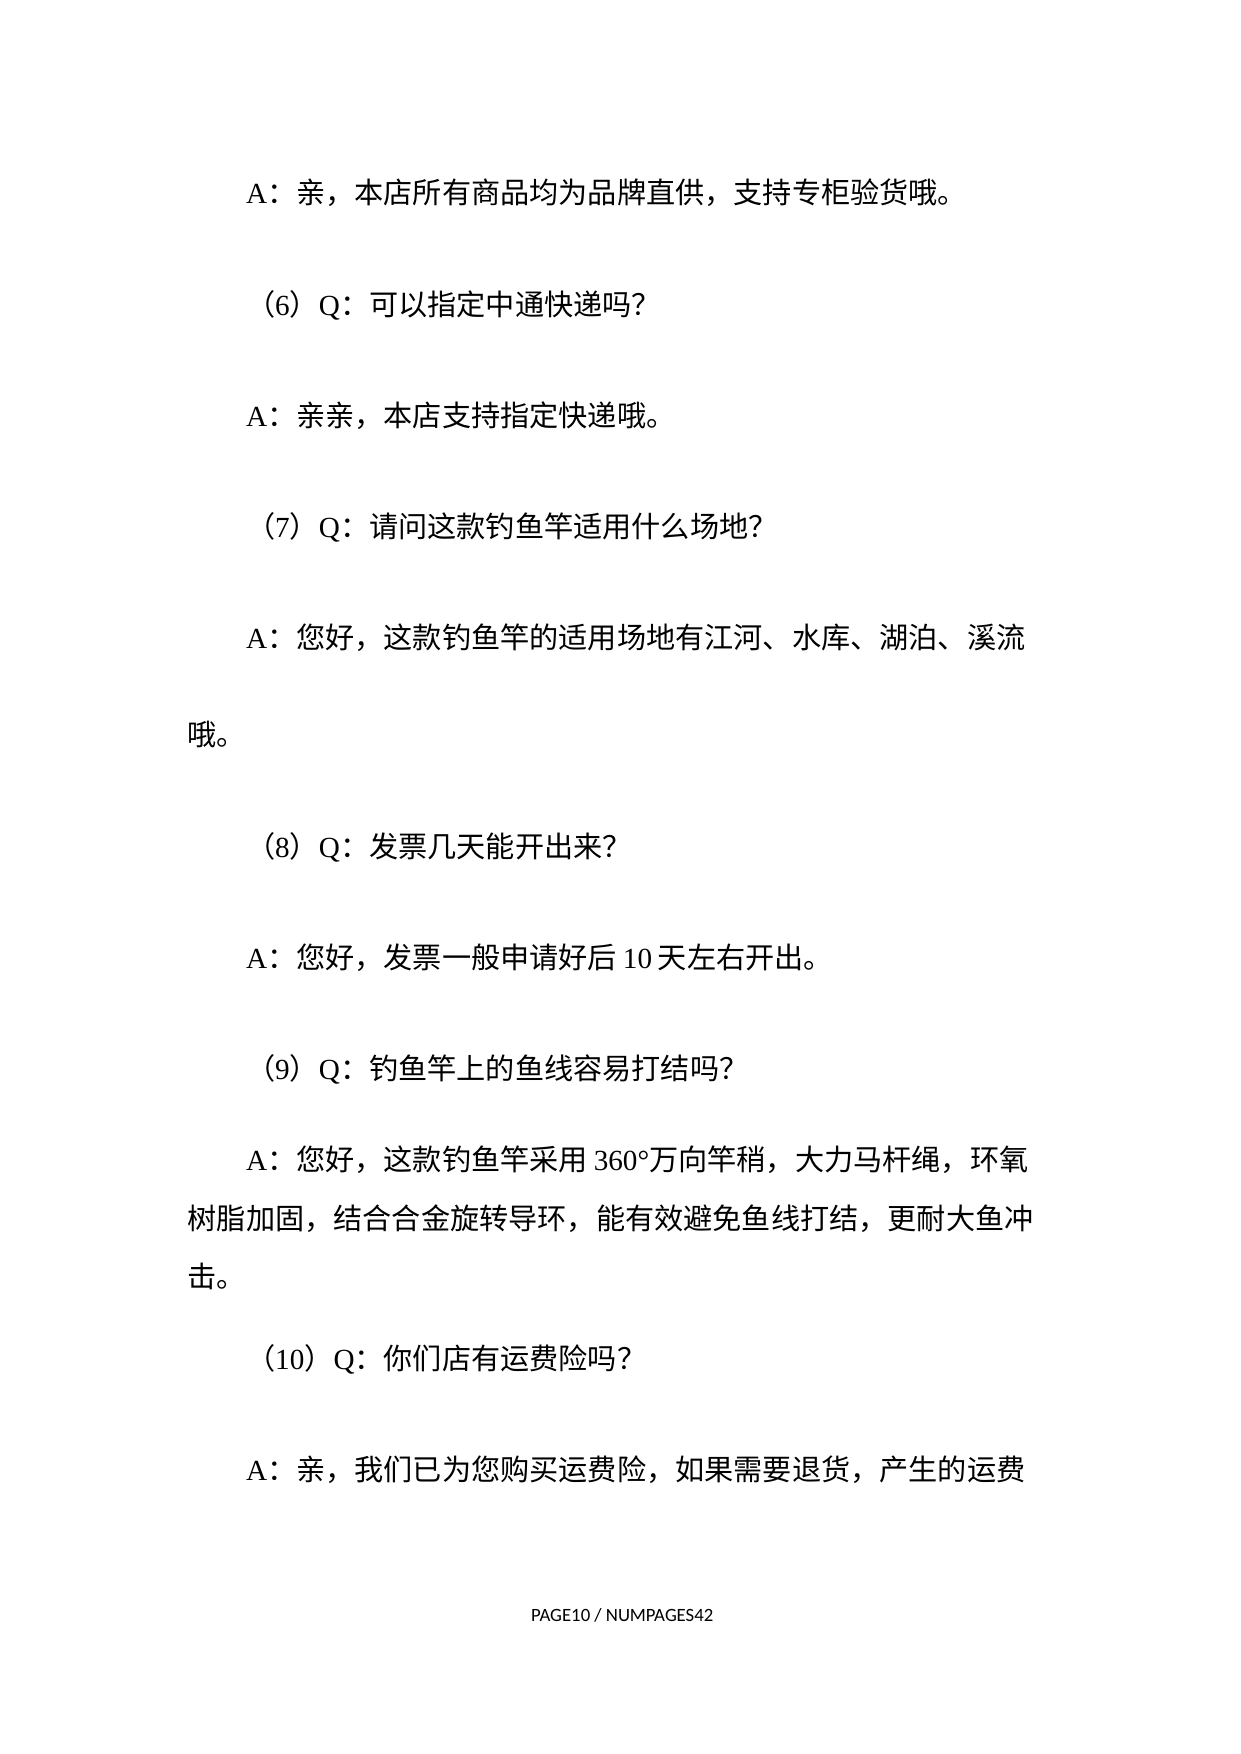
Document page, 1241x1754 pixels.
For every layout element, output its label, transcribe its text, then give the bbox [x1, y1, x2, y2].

text A：亲亲，本店支持指定快递哦。 [187, 381, 1053, 446]
text （9）Q：钓鱼竿上的鱼线容易打结吗？ [187, 1034, 1053, 1099]
text （7）Q：请问这款钓鱼竿适用什么场地？ [187, 492, 1053, 557]
text A：您好，发票一般申请好后10天左右开出。 [187, 923, 1053, 988]
text A：您好，这款钓鱼竿采用360°万向竿稍，大力马杆绳，环氧树脂加固，结合合金旋转导环，能有效避免鱼线打结，更耐大鱼冲击。 [187, 1124, 1053, 1299]
text （10）Q：你们店有运费险吗？ [187, 1324, 1053, 1389]
text A：亲，本店所有商品均为品牌直供，支持专柜验货哦。 [187, 158, 1053, 223]
text A：您好，这款钓鱼竿的适用场地有江河、水库、湖泊、溪流哦。 [187, 603, 1053, 766]
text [187, 1435, 1053, 1500]
text （6）Q：可以指定中通快递吗？ [187, 270, 1053, 335]
text （8）Q：发票几天能开出来？ [187, 812, 1053, 877]
